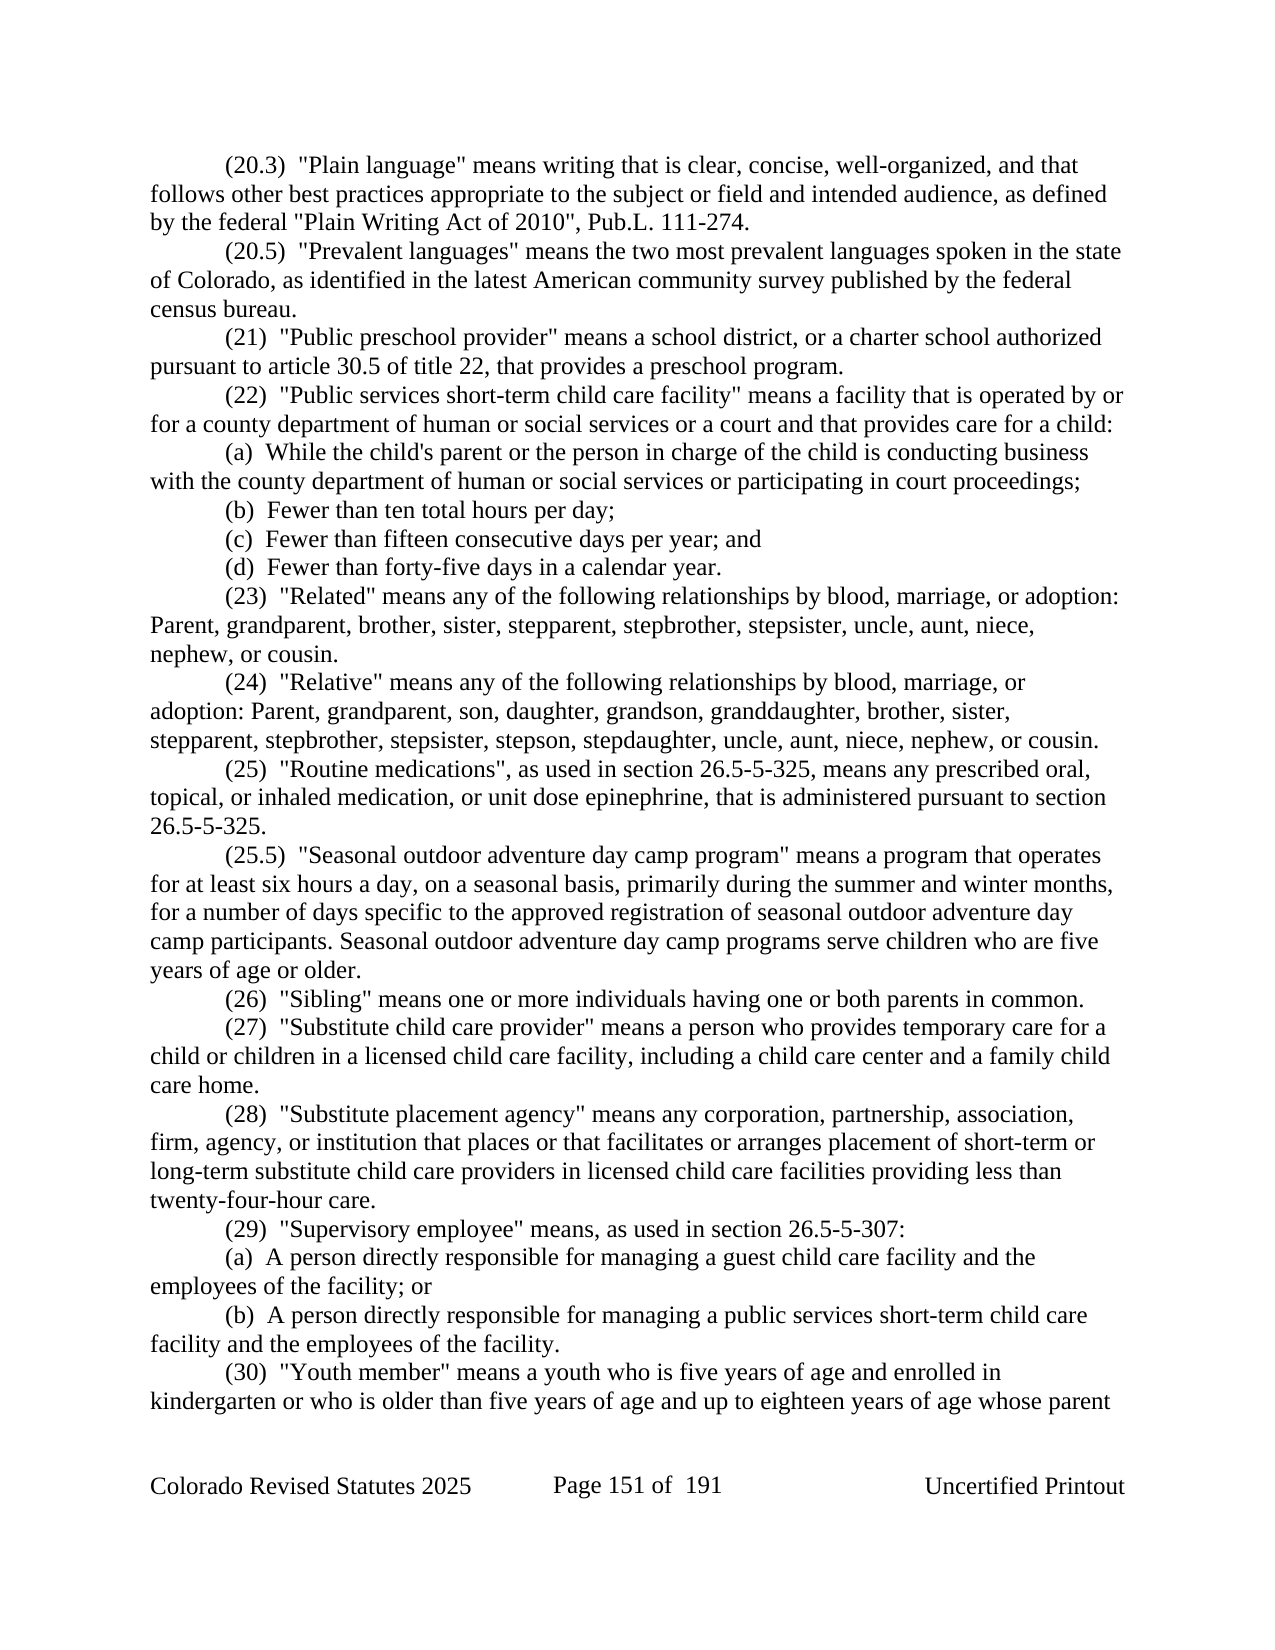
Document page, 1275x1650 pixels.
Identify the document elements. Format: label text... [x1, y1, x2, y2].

text (26) "Sibling" means one or more individuals having one or both parents in common. [150, 984, 1125, 1012]
text (20.3) "Plain language" means writing that is clear, concise, well-organized, and that follows other best practices appropriate to the subject or field and intended audience, as defined by the federal "Plain Writing Act of 2010", Pub.L. 111-274. [150, 150, 1125, 236]
text (23) "Related" means any of the following relationships by blood, marriage, or adoption: Parent, grandparent, brother, sister, stepparent, stepbrother, stepsister, uncle, aunt, niece, nephew, or cousin. [150, 581, 1125, 667]
text (d) Fewer than forty-five days in a calendar year. [150, 552, 1125, 581]
text (20.5) "Prevalent languages" means the two most prevalent languages spoken in the state of Colorado, as identified in the latest American community survey published by the federal census bureau. [150, 236, 1125, 322]
text (25.5) "Seasonal outdoor adventure day camp program" means a program that operates for at least six hours a day, on a seasonal basis, primarily during the summer and winter months, for a number of days specific to the approved registration of seasonal outdoor adventure day camp participants. Seasonal outdoor adventure day camp programs serve children who are five years of age or older. [150, 840, 1125, 984]
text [150, 1357, 1125, 1415]
text (21) "Public preschool provider" means a school district, or a charter school authorized pursuant to article 30.5 of title 22, that provides a preschool program. [150, 322, 1125, 380]
text (27) "Substitute child care provider" means a person who provides temporary care for a child or children in a licensed child care facility, including a child care center and a family child care home. [150, 1012, 1125, 1099]
text (29) "Supervisory employee" means, as used in section 26.5-5-307: [150, 1214, 1125, 1242]
text (28) "Substitute placement agency" means any corporation, partnership, association, firm, agency, or institution that places or that facilitates or arranges placement of short-term or long-term substitute child care providers in licensed child care facilities providing less than twenty-four-hour care. [150, 1099, 1125, 1214]
text (a) A person directly responsible for managing a guest child care facility and the employees of the facility; or [150, 1242, 1125, 1300]
text (22) "Public services short-term child care facility" means a facility that is operated by or for a county department of human or social services or a court and that provides care for a child: [150, 380, 1125, 437]
text (a) While the child's parent or the person in charge of the child is conducting business with the county department of human or social services or participating in court proceedings; [150, 437, 1125, 495]
text (b) A person directly responsible for managing a public services short-term child care facility and the employees of the facility. [150, 1300, 1125, 1357]
text (c) Fewer than fifteen consecutive days per year; and [150, 524, 1125, 552]
text (24) "Relative" means any of the following relationships by blood, marriage, or adoption: Parent, grandparent, son, daughter, grandson, granddaughter, brother, sister, stepparent, stepbrother, stepsister, stepson, stepdaughter, uncle, aunt, niece, nephew, or cousin. [150, 667, 1125, 754]
text (b) Fewer than ten total hours per day; [150, 495, 1125, 524]
text (25) "Routine medications", as used in section 26.5-5-325, means any prescribed oral, topical, or inhaled medication, or unit dose epinephrine, that is administered pursuant to section 26.5-5-325. [150, 754, 1125, 840]
